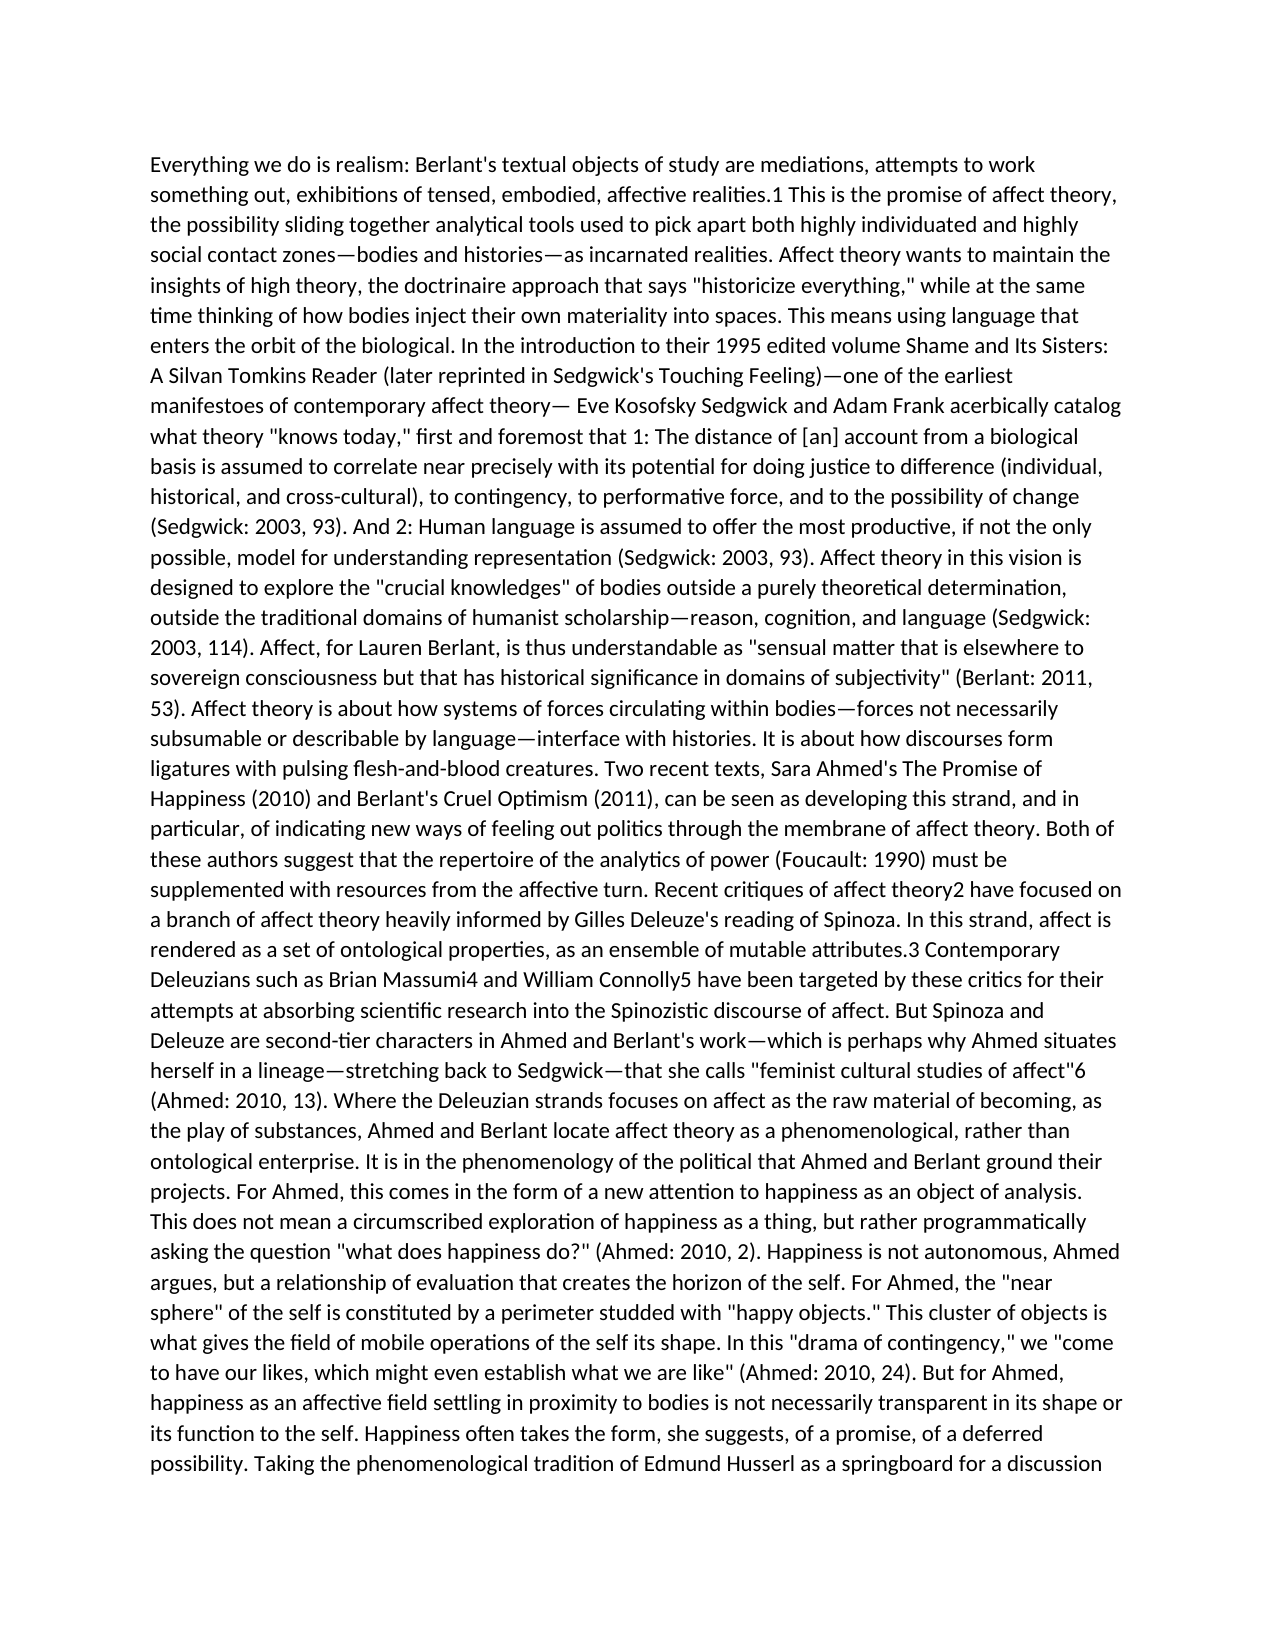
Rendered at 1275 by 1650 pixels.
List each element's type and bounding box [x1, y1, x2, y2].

text [150, 150, 1125, 1477]
